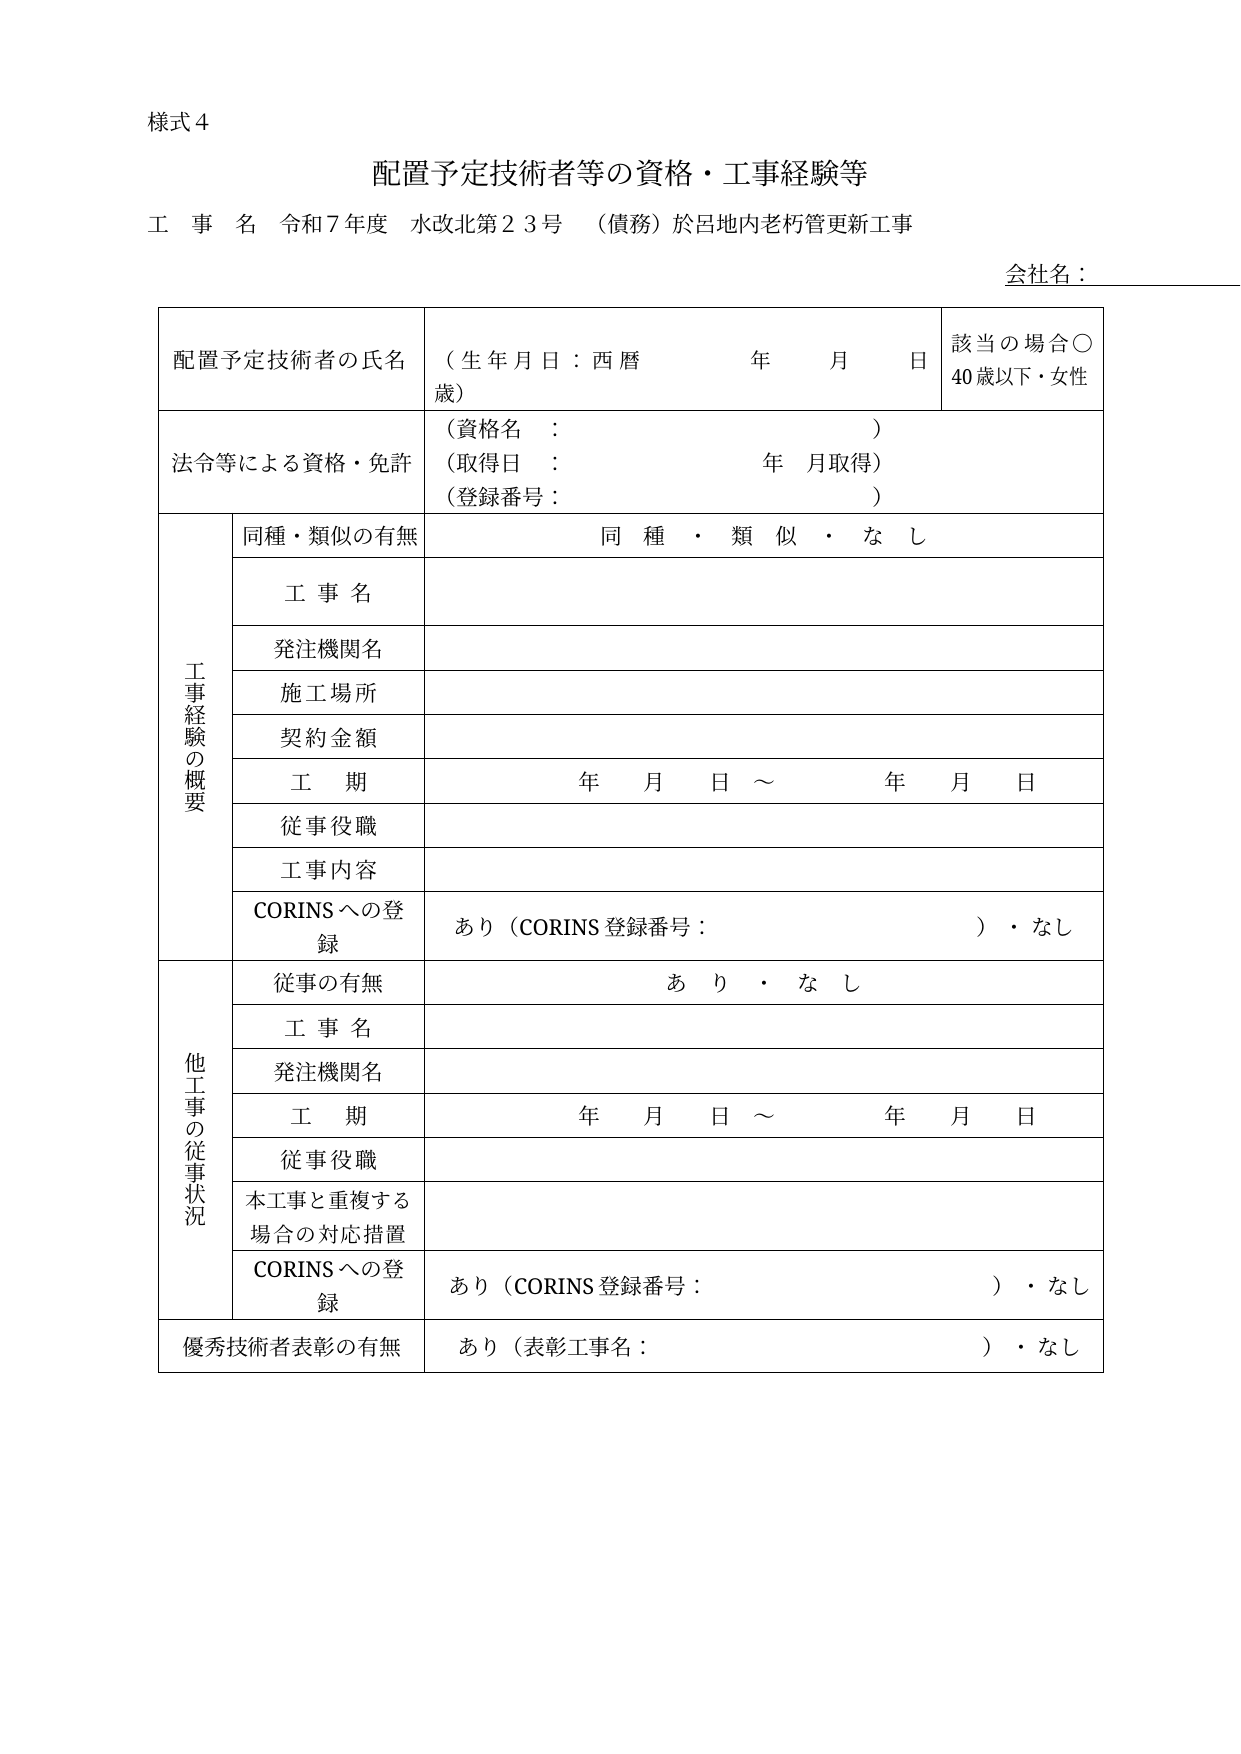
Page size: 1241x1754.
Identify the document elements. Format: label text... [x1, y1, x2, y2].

table_cell 年 月 日 ～ 年 月 日 [425, 759, 1103, 802]
table_cell [425, 1138, 1103, 1181]
table_cell [425, 558, 1103, 625]
table_cell 法令等による資格・免許 [159, 411, 424, 512]
text 様式４ [148, 104, 1092, 138]
table_cell （資格名 ： ） （取得日 ： 年 月取得） （登録番号： ） [425, 411, 1103, 512]
table_cell CORINSへの登録 [233, 892, 424, 960]
table_cell CORINSへの登録 [233, 1251, 424, 1319]
table_cell 工期 [233, 759, 424, 802]
text 配置予定技術者等の資格・工事経験等 [148, 138, 1092, 206]
table_cell 発注機関名 [233, 1049, 424, 1093]
table_cell あり（CORINS登録番号： ） ・ なし [425, 892, 1103, 960]
table_cell 他工事の従事状況 [159, 961, 232, 1319]
text 工 事 名 令和７年度 水改北第２３号 （債務）於呂地内老朽管更新工事 [148, 206, 1092, 239]
table_cell [425, 848, 1103, 891]
table_cell [425, 671, 1103, 714]
table_header 該当の場合〇40歳以下・女性 [942, 308, 1103, 410]
table_cell 従事役職 [233, 804, 424, 847]
table_cell 従事の有無 [233, 961, 424, 1004]
table_cell [425, 1182, 1103, 1250]
table_cell 優秀技術者表彰の有無 [159, 1320, 424, 1372]
table_cell 同 種 ・ 類 似 ・ な し [425, 514, 1103, 557]
table_cell 従事役職 [233, 1138, 424, 1181]
table_cell 工事名 [233, 1005, 424, 1048]
table_cell あり（表彰工事名： ） ・ なし [425, 1320, 1103, 1372]
table_cell 施工場所 [233, 671, 424, 714]
table_cell [425, 804, 1103, 847]
table_cell 工事内容 [233, 848, 424, 891]
table_header 配置予定技術者の氏名 [159, 308, 424, 410]
table_cell 契約金額 [233, 715, 424, 758]
table_cell 発注機関名 [233, 626, 424, 670]
table_cell 工事名 [233, 558, 424, 625]
table_cell [425, 1049, 1103, 1093]
table_cell 工事経験の概要 [159, 514, 232, 960]
table_cell 工期 [233, 1094, 424, 1137]
table_cell 本工事と重複する 場合の対応措置 [233, 1182, 424, 1250]
table_cell あり（CORINS登録番号： ） ・ なし [425, 1251, 1103, 1319]
table_cell [425, 1005, 1103, 1048]
table_cell あ り ・ な し [425, 961, 1103, 1004]
text 会社名： [148, 256, 1092, 290]
table_header （生年月日：西暦 年 月 日 歳） [425, 308, 941, 410]
table_cell 同種・類似の有無 [233, 514, 424, 557]
table_cell [425, 715, 1103, 758]
table_cell [425, 626, 1103, 670]
table_cell 年 月 日 ～ 年 月 日 [425, 1094, 1103, 1137]
